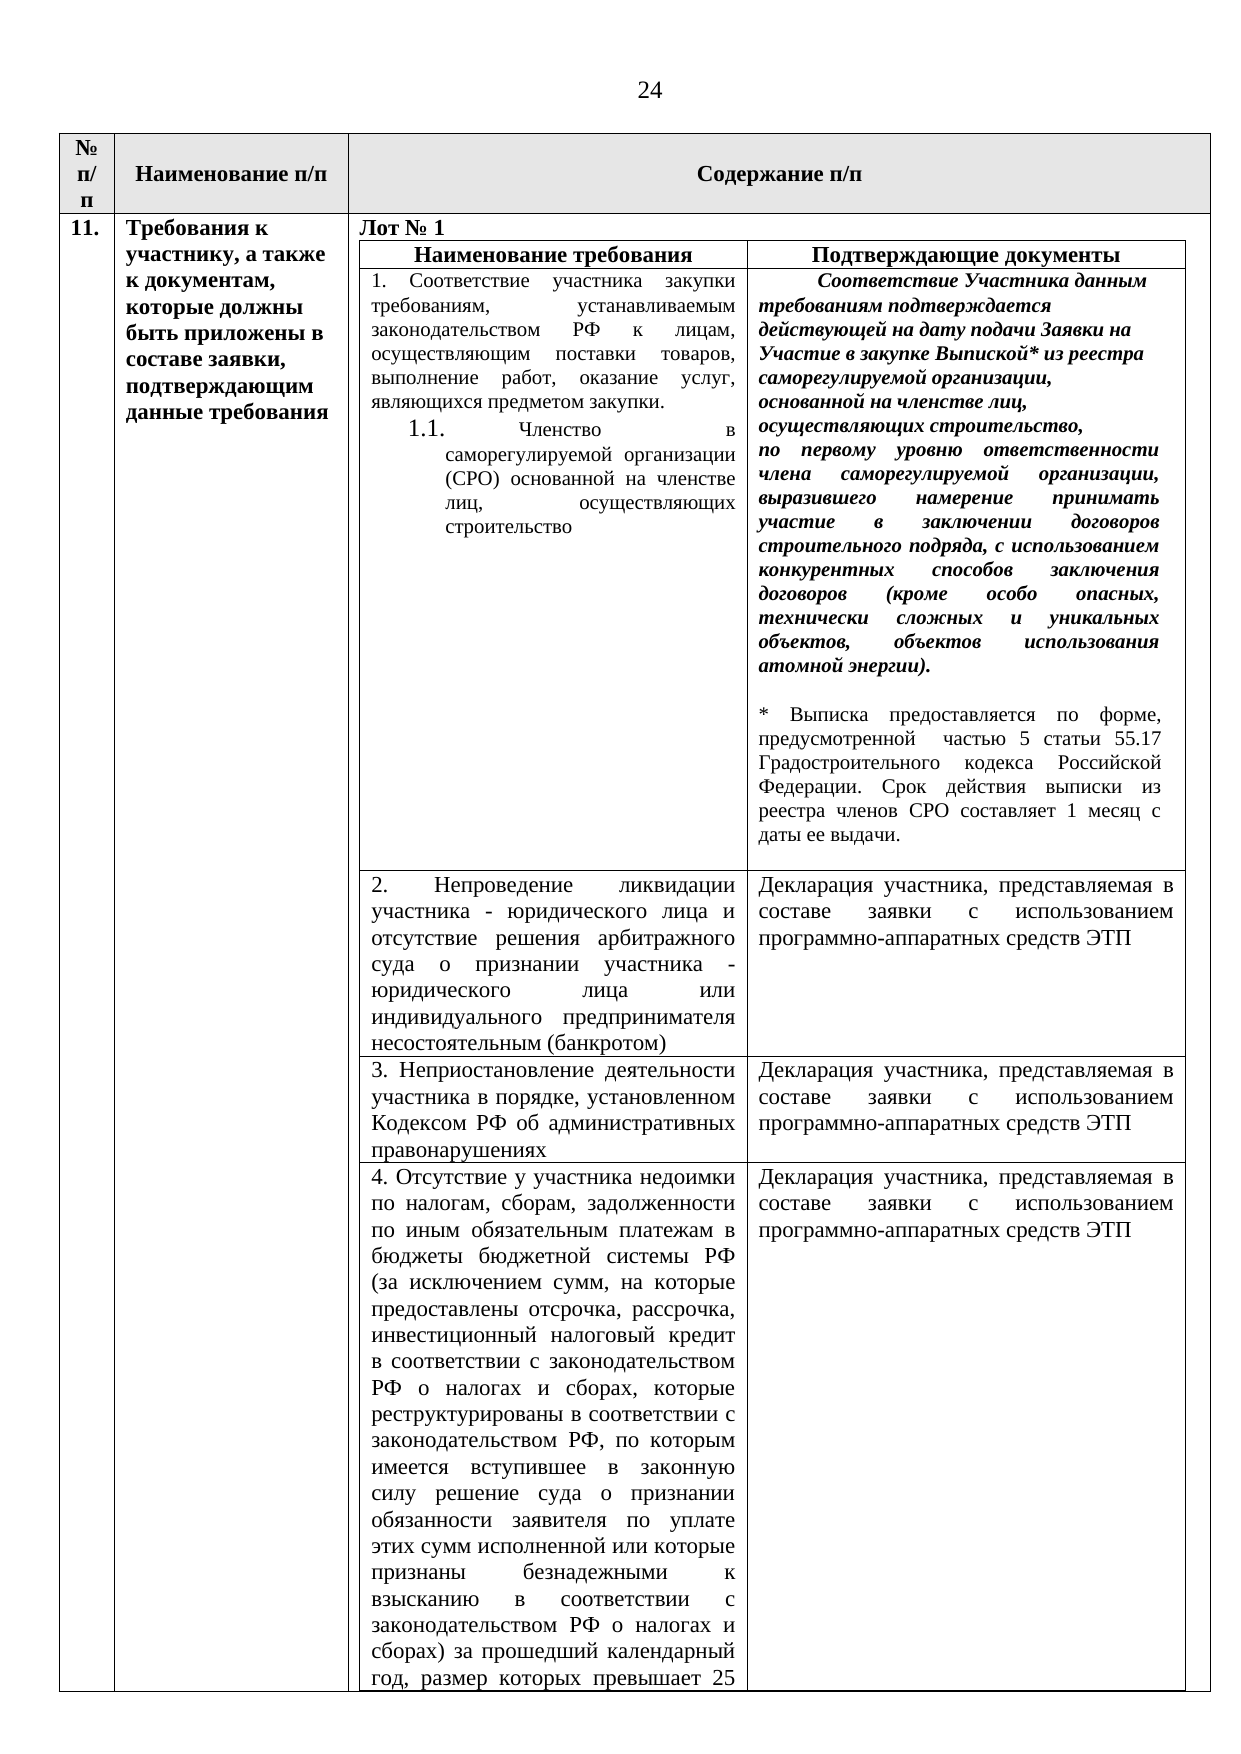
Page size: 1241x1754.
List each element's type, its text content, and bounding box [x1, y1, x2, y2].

table_header Содержание п/п [349, 134, 1210, 213]
table_cell [60, 214, 114, 1691]
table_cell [115, 214, 348, 1691]
table_cell Лот № 1 [349, 214, 1210, 1691]
table_header № п/п [60, 134, 114, 213]
table_header Наименование п/п [115, 134, 348, 213]
